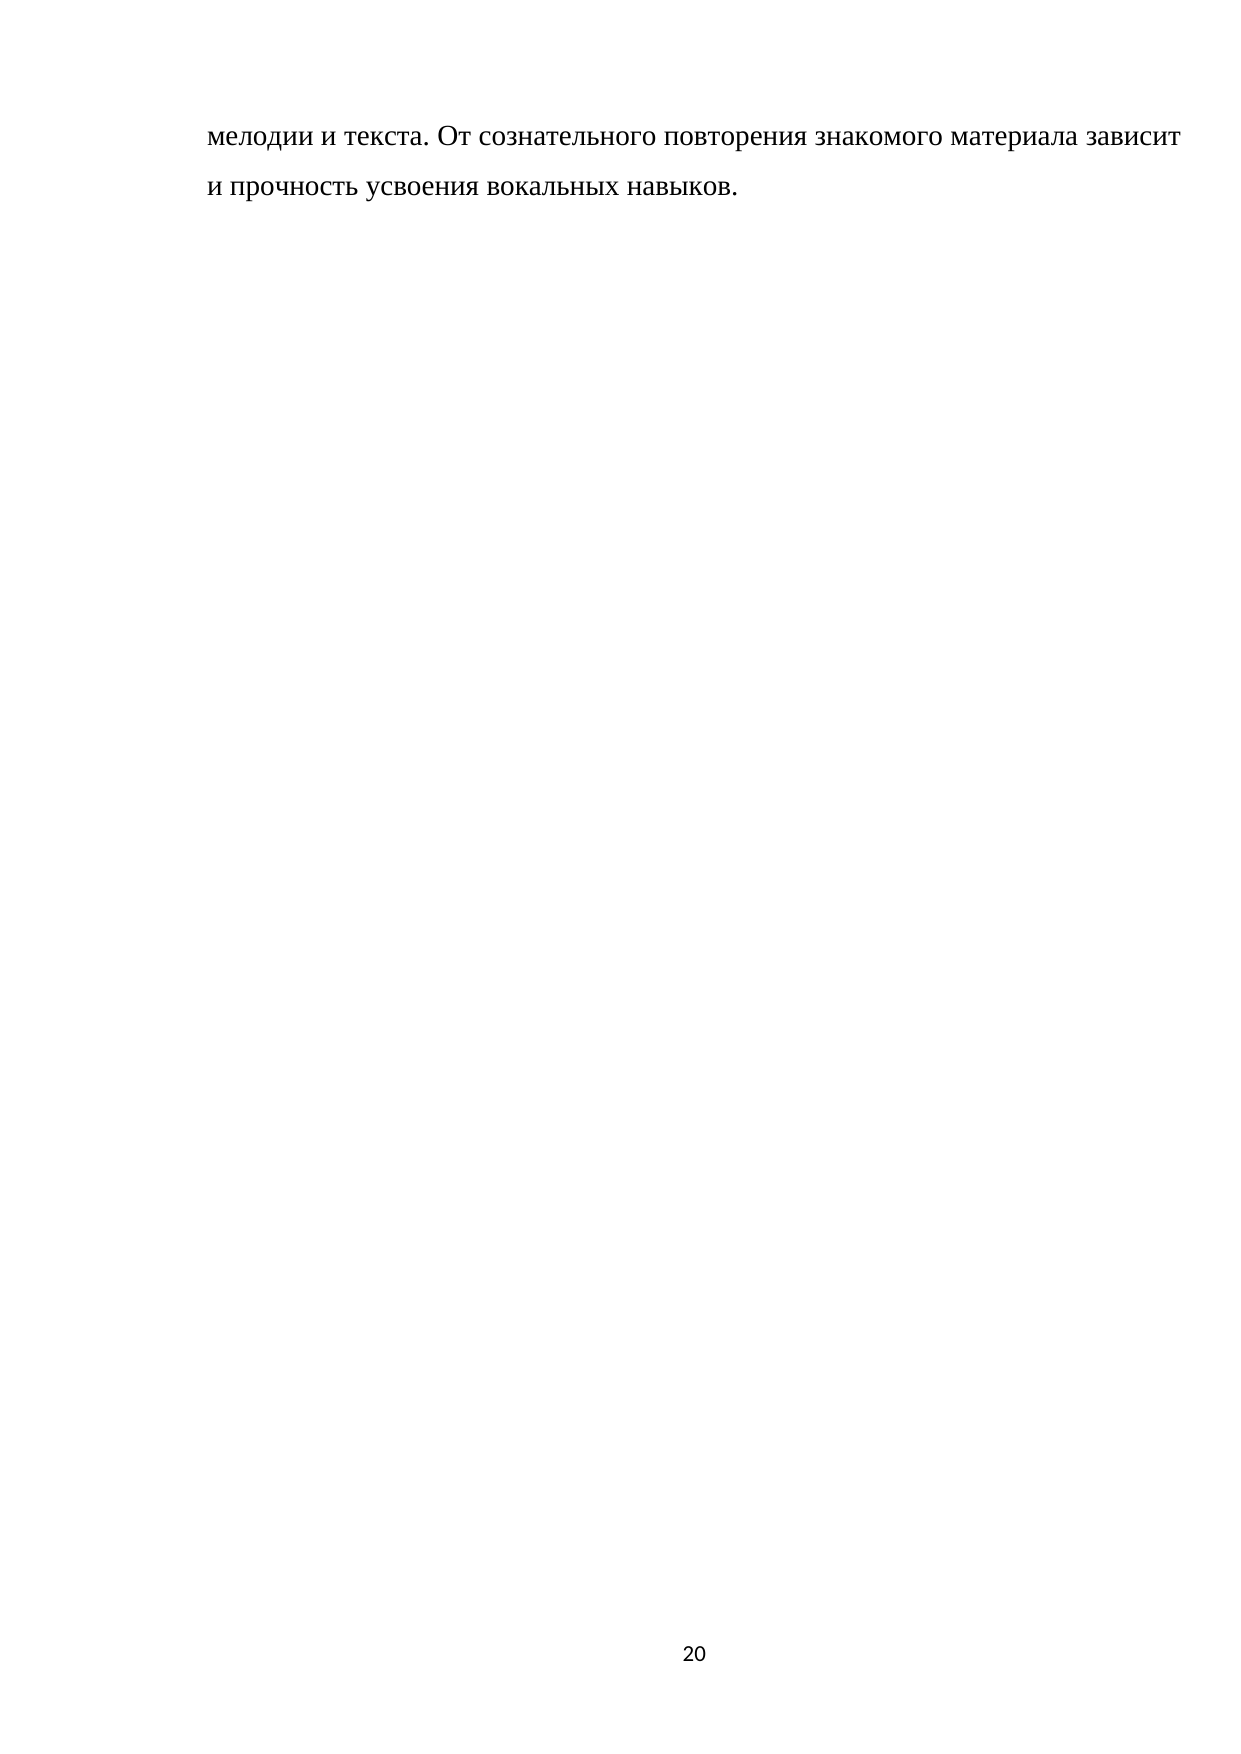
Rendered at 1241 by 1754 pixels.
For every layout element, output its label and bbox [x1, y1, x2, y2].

text [207, 118, 1181, 202]
